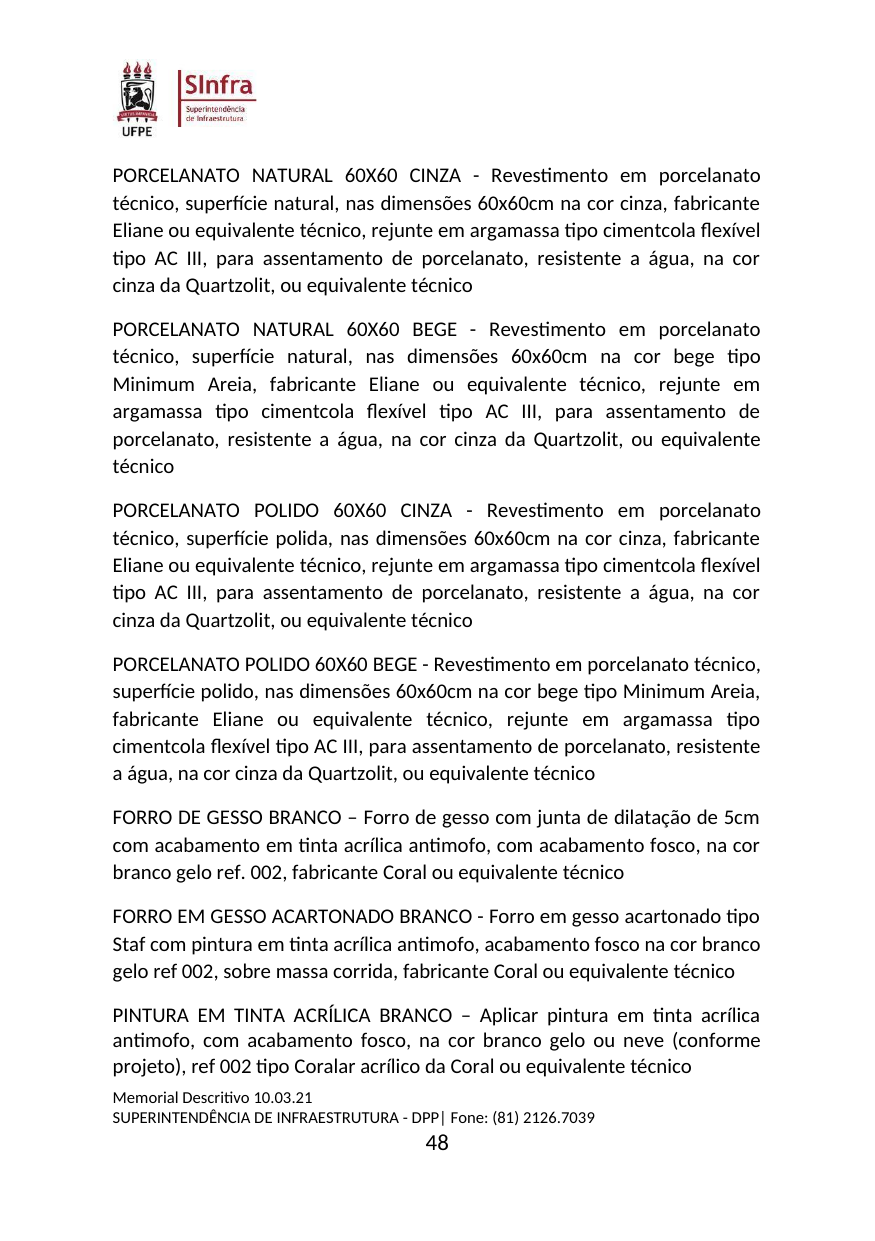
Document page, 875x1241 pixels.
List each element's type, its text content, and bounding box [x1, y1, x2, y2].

text FORRO EM GESSO ACARTONADO BRANCO - Forro em gesso acartonado tipo Staf com pintura em tinta acrílica antimofo, acabamento fosco na cor branco gelo ref 002, sobre massa corrida, fabricante Coral ou equivalente técnico [112, 903, 762, 984]
text FORRO DE GESSO BRANCO – Forro de gesso com junta de dilatação de 5cm com acabamento em tinta acrílica antimofo, com acabamento fosco, na cor branco gelo ref. 002, fabricante Coral ou equivalente técnico [112, 804, 762, 885]
text PORCELANATO POLIDO 60X60 CINZA - Revestimento em porcelanato técnico, superfície polida, nas dimensões 60x60cm na cor cinza, fabricante Eliane ou equivalente técnico, rejunte em argamassa tipo cimentcola flexível tipo AC III, para assentamento de porcelanato, resistente a água, na cor cinza da Quartzolit, ou equivalente técnico [112, 497, 762, 632]
text PORCELANATO NATURAL 60X60 CINZA - Revestimento em porcelanato técnico, superfície natural, nas dimensões 60x60cm na cor cinza, fabricante Eliane ou equivalente técnico, rejunte em argamassa tipo cimentcola flexível tipo AC III, para assentamento de porcelanato, resistente a água, na cor cinza da Quartzolit, ou equivalente técnico [112, 163, 762, 298]
text PORCELANATO NATURAL 60X60 BEGE - Revestimento em porcelanato técnico, superfície natural, nas dimensões 60x60cm na cor bege tipo Minimum Areia, fabricante Eliane ou equivalente técnico, rejunte em argamassa tipo cimentcola flexível tipo AC III, para assentamento de porcelanato, resistente a água, na cor cinza da Quartzolit, ou equivalente técnico [112, 316, 762, 479]
text PORCELANATO POLIDO 60X60 BEGE - Revestimento em porcelanato técnico, superfície polido, nas dimensões 60x60cm na cor bege tipo Minimum Areia, fabricante Eliane ou equivalente técnico, rejunte em argamassa tipo cimentcola flexível tipo AC III, para assentamento de porcelanato, resistente a água, na cor cinza da Quartzolit, ou equivalente técnico [112, 651, 762, 786]
picture [112, 59, 257, 138]
text PINTURA EM TINTA ACRÍLICA BRANCO – Aplicar pintura em tinta acrílica antimofo, com acabamento fosco, na cor branco gelo ou neve (conforme projeto), ref 002 tipo Coralar acrílico da Coral ou equivalente técnico [112, 1002, 762, 1078]
